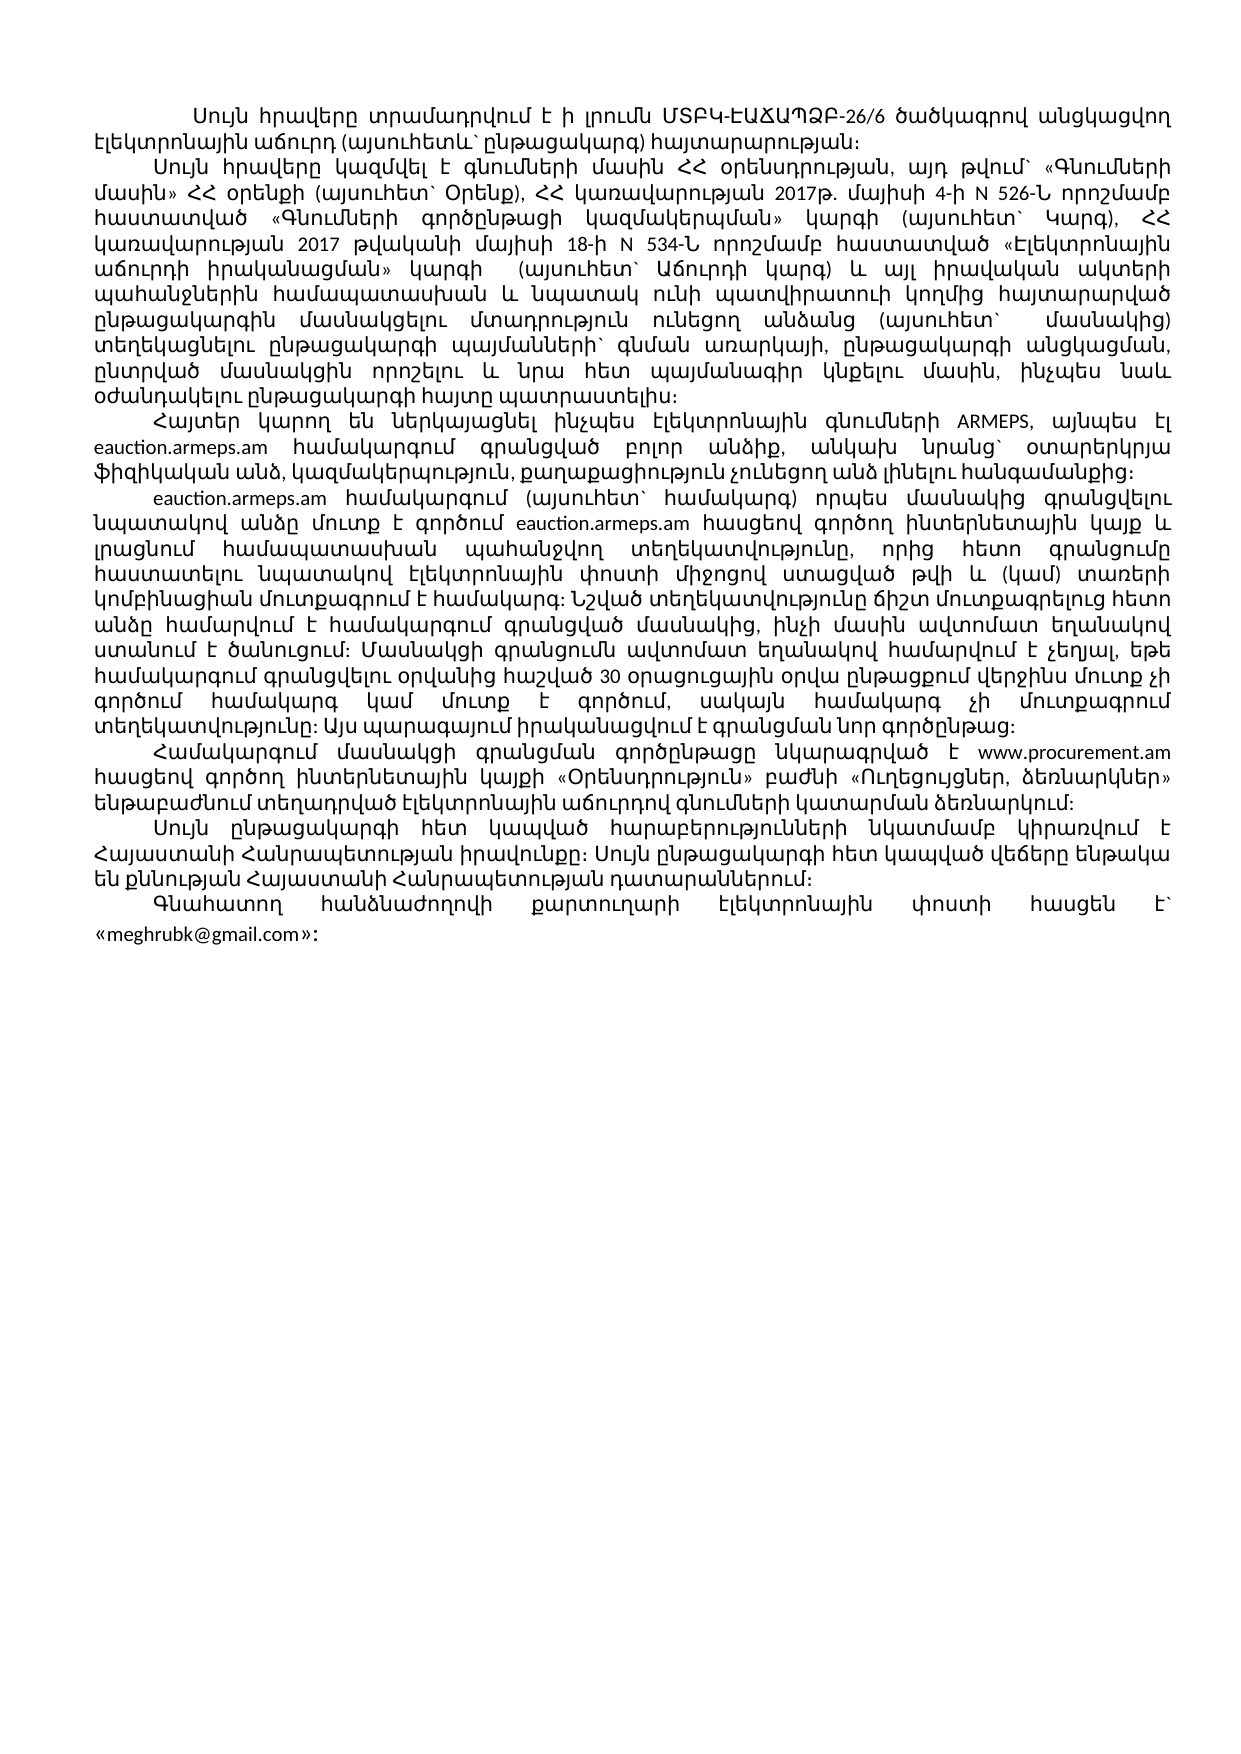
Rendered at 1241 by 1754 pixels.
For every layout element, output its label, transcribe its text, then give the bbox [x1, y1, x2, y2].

text Համակարգում մասնակցի գրանցման գործընթացը նկարագրված է www.procurement.am հասցեով գործող ինտերնետային կայքի «Օրենսդրություն» բաժնի «Ուղեցույցներ, ձեռնարկներ» ենթաբաժնում տեղադրված էլեկտրոնային աճուրդով գնումների կատարման ձեռնարկում: [94, 739, 1171, 815]
text Հայտեր կարող են ներկայացնել ինչպես էլեկտրոնային գնումների ARMEPS, այնպես էլ eauction.armeps.am համակարգում գրանցված բոլոր անձիք, անկախ նրանց` օտարերկրյա ֆիզիկական անձ, կազմակերպություն, քաղաքացիություն չունեցող անձ լինելու հանգամանքից։ [94, 409, 1171, 485]
text Սույն հրավերը կազմվել է գնումների մասին ՀՀ օրենսդրության, այդ թվում` «Գնումների մասին» ՀՀ օրենքի (այսուհետ` Օրենք), ՀՀ կառավարության 2017թ. մայիսի 4-ի N 526-Ն որոշմամբ հաստատված «Գնումների գործընթացի կազմակերպման» կարգի (այսուհետ` Կարգ), ՀՀ կառավարության 2017 թվականի մայիսի 18-ի N 534-Ն որոշմամբ հաստատված «Էլեկտրոնային աճուրդի իրականացման» կարգի (այսուհետ` Աճուրդի կարգ) և այլ իրավական ակտերի պահանջներին համապատասխան և նպատակ ունի պատվիրատուի կողմից հայտարարված ընթացակարգին մասնակցելու մտադրություն ունեցող անձանց (այսուհետ` մասնակից) տեղեկացնելու ընթացակարգի պայմանների` գնման առարկայի, ընթացակարգի անցկացման, ընտրված մասնակցին որոշելու և նրա հետ պայմանագիր կնքելու մասին, ինչպես նաև օժանդակելու ընթացակարգի հայտը պատրաստելիս։ [94, 154, 1171, 409]
text Սույն ընթացակարգի հետ կապված հարաբերությունների նկատմամբ կիրառվում է Հայաստանի Հանրապետության իրավունքը։ Սույն ընթացակարգի հետ կապված վեճերը ենթակա են քննության Հայաստանի Հանրապետության դատարաններում։ [94, 815, 1171, 892]
text Գնահատող հանձնաժողովի քարտուղարի էլեկտրոնային փոստի հասցեն է` «meghrubk@gmail.com»: [94, 892, 1171, 948]
text Սույն հրավերը տրամադրվում է ի լրումն ՄՏԲԿ-ԷԱՃԱՊՁԲ-26/6 ծածկագրով անցկացվող էլեկտրոնային աճուրդ (այսուհետև` ընթացակարգ) հայտարարության։ [94, 104, 1171, 154]
text eauction.armeps.am համակարգում (այսուհետ` համակարգ) որպես մասնակից գրանցվելու նպատակով անձը մուտք է գործում eauction.armeps.am հասցեով գործող ինտերնետային կայք և լրացնում համապատասխան պահանջվող տեղեկատվությունը, որից հետո գրանցումը հաստատելու նպատակով էլեկտրոնային փոստի միջոցով ստացված թվի և (կամ) տառերի կոմբինացիան մուտքագրում է համակարգ: Նշված տեղեկատվությունը ճիշտ մուտքագրելուց հետո անձը համարվում է համակարգում գրանցված մասնակից, ինչի մասին ավտոմատ եղանակով ստանում է ծանուցում: Մասնակցի գրանցումն ավտոմատ եղանակով համարվում է չեղյալ, եթե համակարգում գրանցվելու օրվանից հաշված 30 օրացուցային օրվա ընթացքում վերջինս մուտք չի գործում համակարգ կամ մուտք է գործում, սակայն համակարգ չի մուտքագրում տեղեկատվությունը: Այս պարագայում իրականացվում է գրանցման նոր գործընթաց: [94, 485, 1171, 739]
